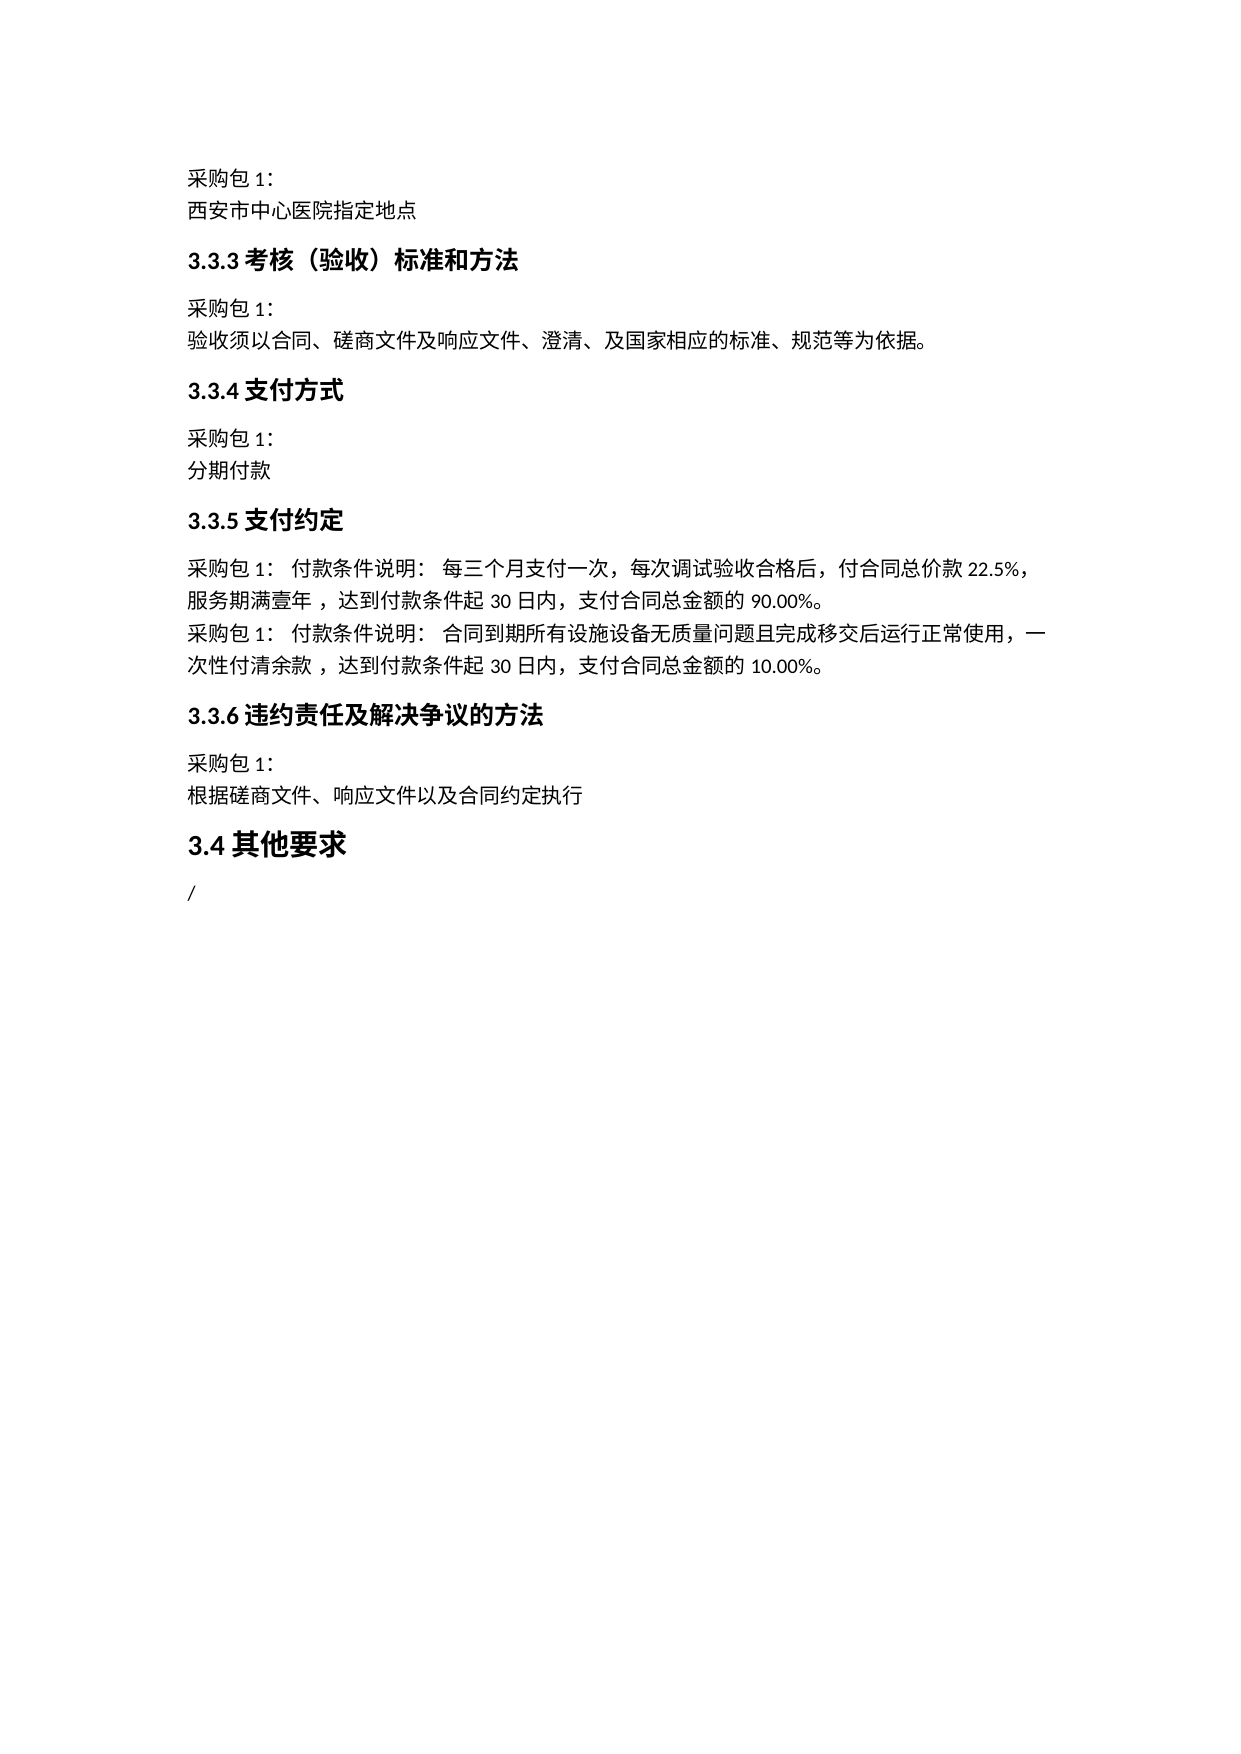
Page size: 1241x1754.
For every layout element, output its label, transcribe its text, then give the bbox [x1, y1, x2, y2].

text 根据磋商文件、响应文件以及合同约定执行 [187, 779, 1053, 812]
text 3.3.5支付约定 [187, 487, 1053, 552]
text 3.3.6违约责任及解决争议的方法 [187, 682, 1053, 747]
text 3.3.3考核（验收）标准和方法 [187, 227, 1053, 292]
text 验收须以合同、磋商文件及响应文件、澄清、及国家相应的标准、规范等为依据。 [187, 324, 1053, 357]
text 采购包1： [187, 162, 1053, 194]
text 分期付款 [187, 454, 1053, 487]
text 采购包1： [187, 422, 1053, 454]
text 采购包1： [187, 747, 1053, 779]
text 3.3.4支付方式 [187, 357, 1053, 422]
text 采购包1： [187, 292, 1053, 324]
text 西安市中心医院指定地点 [187, 194, 1053, 227]
text 3.4其他要求 [187, 812, 1053, 877]
text 采购包1： 付款条件说明： 每三个月支付一次，每次调试验收合格后，付合同总价款22.5%，服务期满壹年 ，达到付款条件起 30 日内，支付合同总金额的 90.00%。 [187, 552, 1053, 617]
text 采购包1： 付款条件说明： 合同到期所有设施设备无质量问题且完成移交后运行正常使用，一次性付清余款 ，达到付款条件起 30 日内，支付合同总金额的 10.00%。 [187, 617, 1053, 682]
text / [187, 877, 1053, 909]
